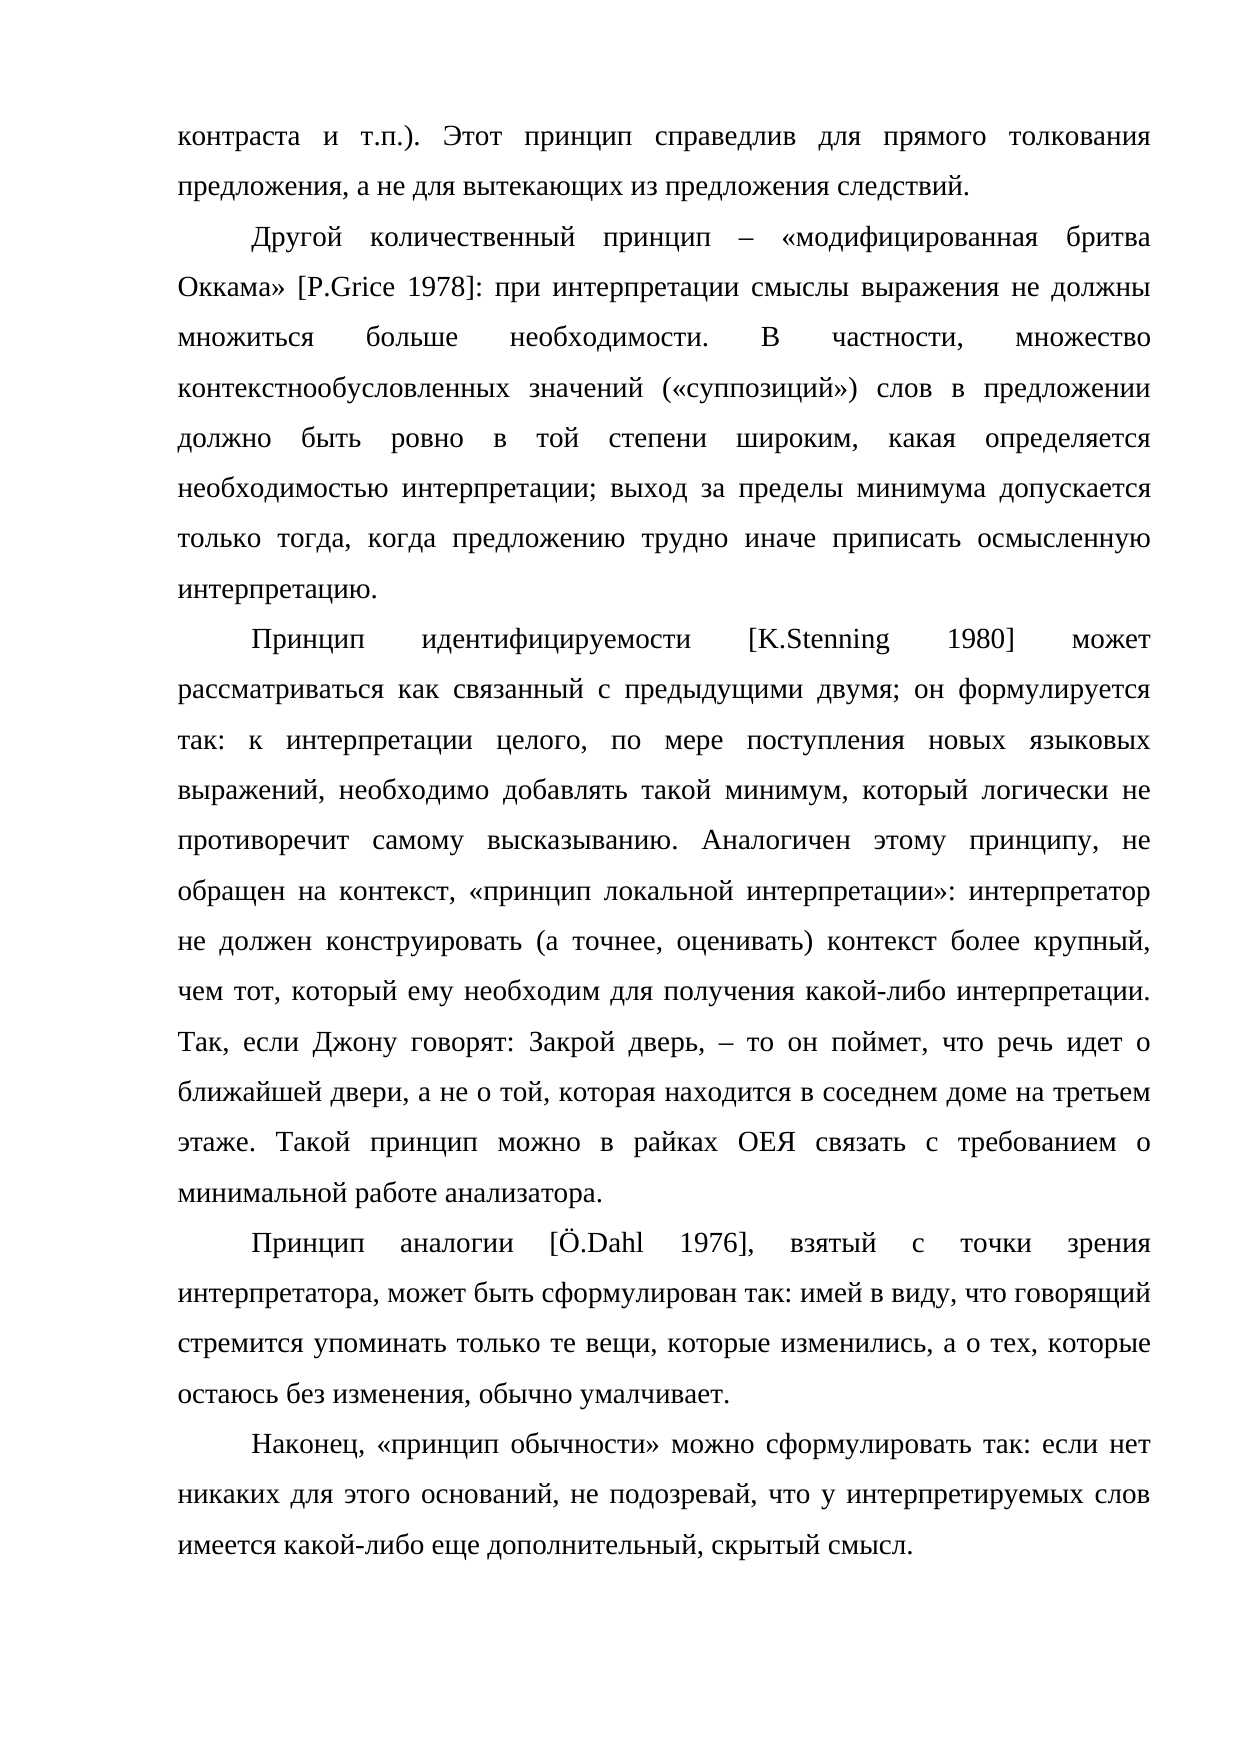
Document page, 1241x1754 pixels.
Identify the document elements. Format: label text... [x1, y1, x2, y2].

text Принцип идентифицируемости [K.Stenning 1980] может рассматриваться как связанный с предыдущими двумя; он формулируется так: к интерпретации целого, по мере поступления новых языковых выражений, необходимо добавлять такой минимум, который логически не противоречит самому высказыванию. Аналогичен этому принципу, не обращен на контекст, «принцип локальной интерпретации»: интерпретатор не должен конструировать (а точнее, оценивать) контекст более крупный, чем тот, который ему необходим для получения какой-либо интерпретации. Так, если Джону говорят: Закрой дверь, – то он поймет, что речь идет о ближайшей двери, а не о той, которая находится в соседнем доме на третьем этаже. Такой принцип можно в райках ОЕЯ связать с требованием о минимальной работе анализатора. [177, 621, 1152, 1208]
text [177, 118, 1152, 202]
text Наконец, «принцип обычности» можно сформулировать так: если нет никаких для этого оснований, не подозревай, что у интерпретируемых слов имеется какой-либо еще дополнительный, скрытый смысл. [177, 1426, 1152, 1560]
text Принцип аналогии [Ö.Dahl 1976], взятый с точки зрения интерпретатора, может быть сформулирован так: имей в виду, что говорящий стремится упоминать только те вещи, которые изменились, а о тех, которые остаюсь без изменения, обычно умалчивает. [177, 1225, 1152, 1409]
text Другой количественный принцип – «модифицированная бритва Оккама» [P.Grice 1978]: при интерпретации смыслы выражения не должны множиться больше необходимости. В частности, множество контекстнообусловленных значений («суппозиций») слов в предложении должно быть ровно в той степени широким, какая определяется необходимостью интерпретации; выход за пределы минимума допускается только тогда, когда предложению трудно иначе приписать осмысленную интерпретацию. [177, 219, 1152, 604]
